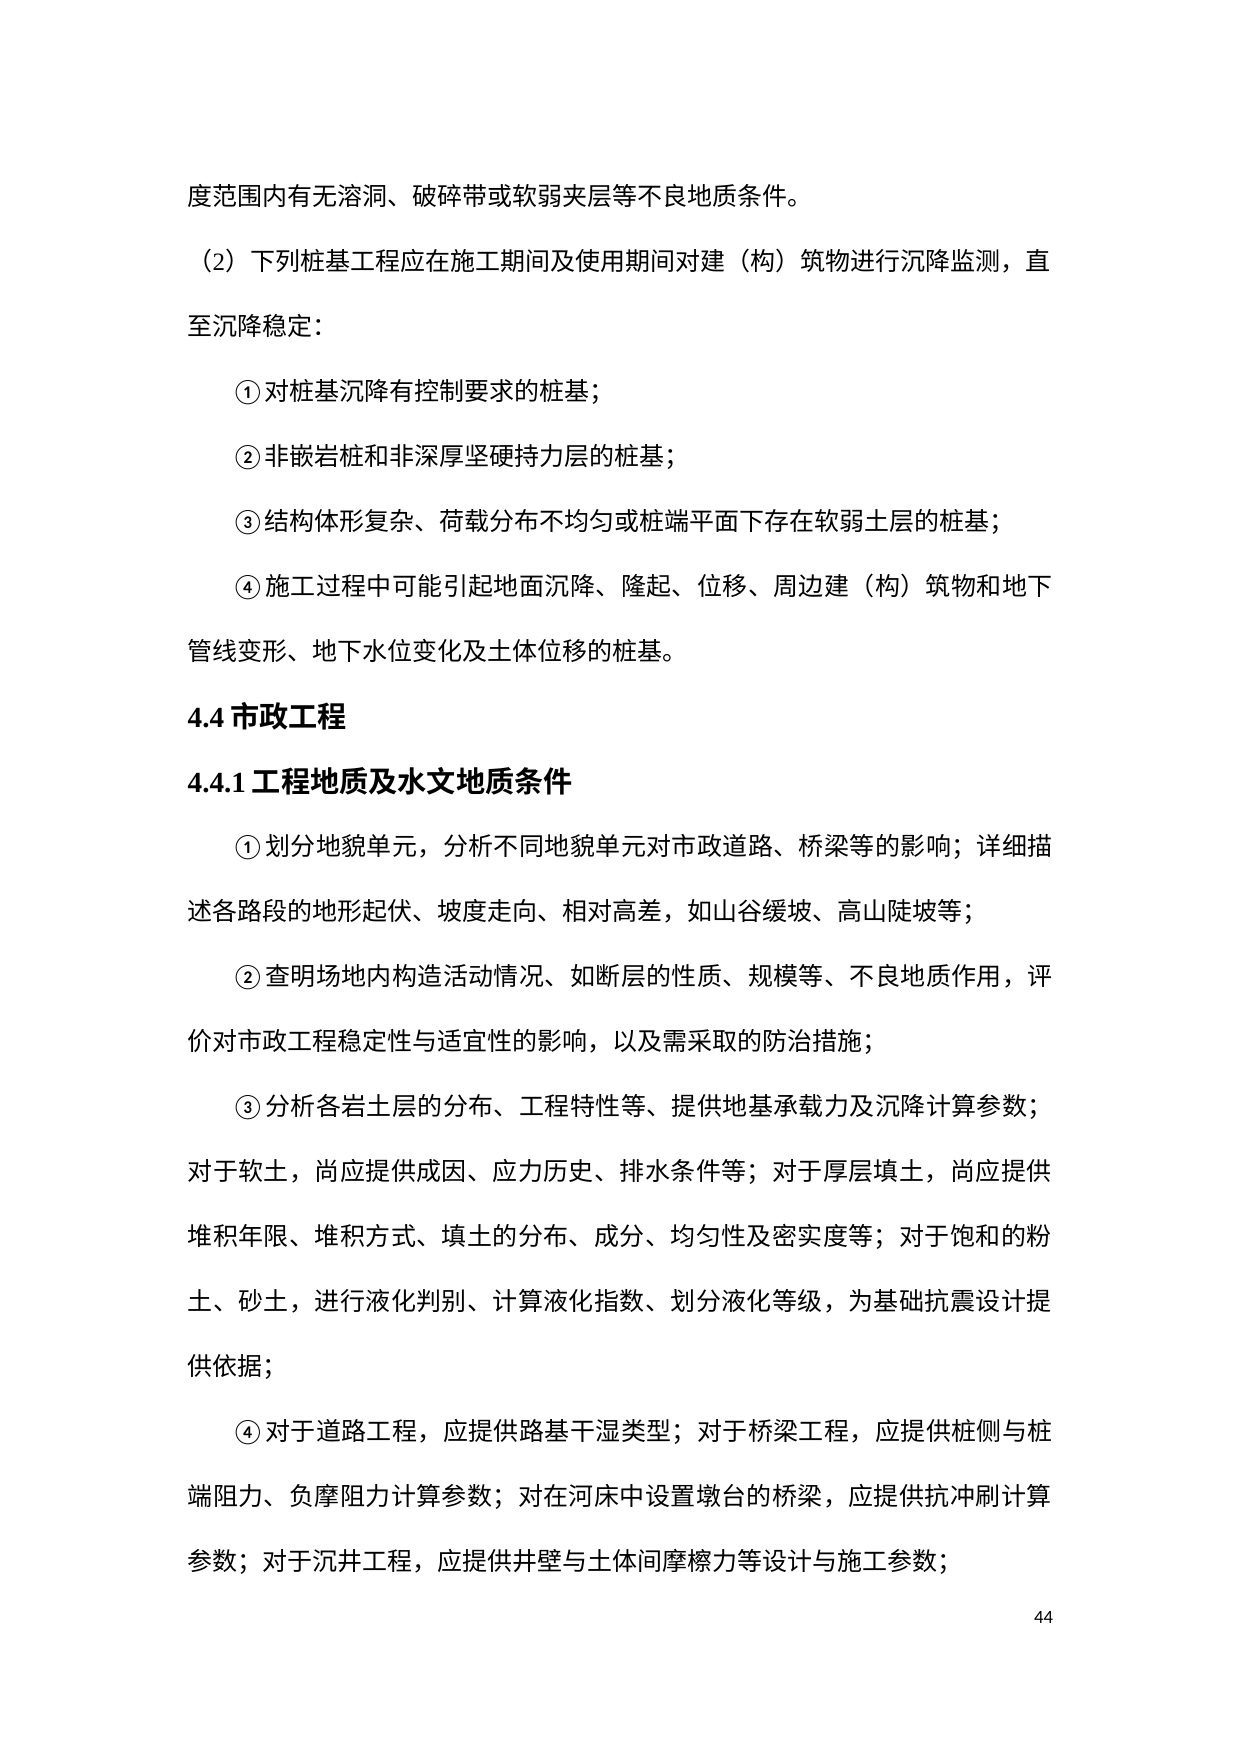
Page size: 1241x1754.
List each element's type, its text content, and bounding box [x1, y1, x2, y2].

text ①对桩基沉降有控制要求的桩基； [187, 357, 1053, 422]
text （2）下列桩基工程应在施工期间及使用期间对建（构）筑物进行沉降监测，直至沉降稳定： [187, 227, 1053, 357]
text 4.4.1工程地质及水文地质条件 [187, 747, 1053, 812]
text ②查明场地内构造活动情况、如断层的性质、规模等、不良地质作用，评价对市政工程稳定性与适宜性的影响，以及需采取的防治措施； [187, 942, 1053, 1072]
text ③分析各岩土层的分布、工程特性等、提供地基承载力及沉降计算参数；对于软土，尚应提供成因、应力历史、排水条件等；对于厚层填土，尚应提供堆积年限、堆积方式、填土的分布、成分、均匀性及密实度等；对于饱和的粉土、砂土，进行液化判别、计算液化指数、划分液化等级，为基础抗震设计提供依据； [187, 1072, 1053, 1397]
text ④施工过程中可能引起地面沉降、隆起、位移、周边建（构）筑物和地下管线变形、地下水位变化及土体位移的桩基。 [187, 552, 1053, 682]
text ④对于道路工程，应提供路基干湿类型；对于桥梁工程，应提供桩侧与桩端阻力、负摩阻力计算参数；对在河床中设置墩台的桥梁，应提供抗冲刷计算参数；对于沉井工程，应提供井壁与土体间摩檫力等设计与施工参数； [187, 1397, 1053, 1592]
text ③结构体形复杂、荷载分布不均匀或桩端平面下存在软弱土层的桩基； [187, 487, 1053, 552]
text ①划分地貌单元，分析不同地貌单元对市政道路、桥梁等的影响；详细描述各路段的地形起伏、坡度走向、相对高差，如山谷缓坡、高山陡坡等； [187, 812, 1053, 942]
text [187, 162, 1053, 227]
text ②非嵌岩桩和非深厚坚硬持力层的桩基； [187, 422, 1053, 487]
subtitle 4.4市政工程 [187, 682, 1053, 747]
